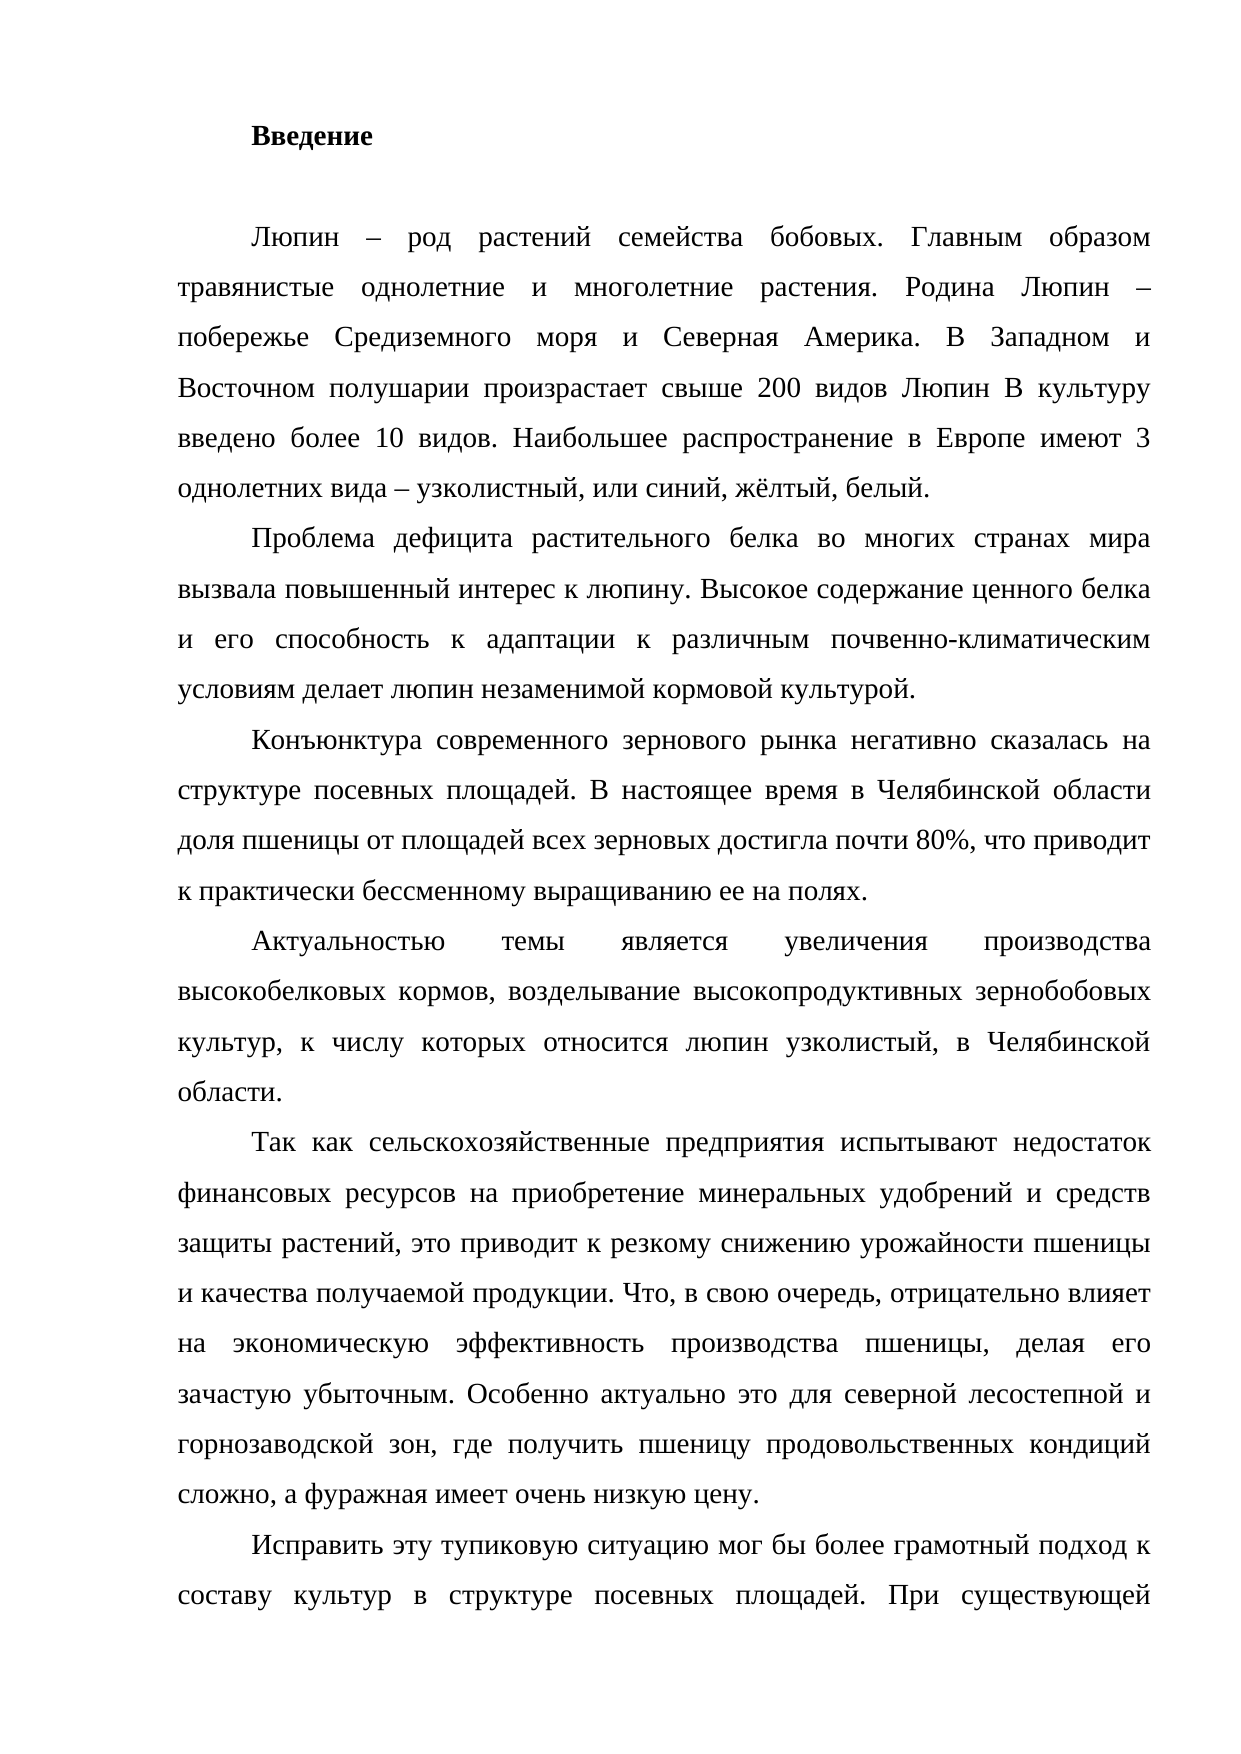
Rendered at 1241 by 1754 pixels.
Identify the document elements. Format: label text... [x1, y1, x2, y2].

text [177, 1527, 1152, 1611]
text Так как сельскохозяйственные предприятия испытывают недостаток финансовых ресурсов на приобретение минеральных удобрений и средств защиты растений, это приводит к резкому снижению урожайности пшеницы и качества получаемой продукции. Что, в свою очередь, отрицательно влияет на экономическую эффективность производства пшеницы, делая его зачастую убыточным. Особенно актуально это для северной лесостепной и горнозаводской зон, где получить пшеницу продовольственных кондиций сложно, а фуражная имеет очень низкую цену. [177, 1124, 1152, 1510]
text Проблема дефицита растительного белка во многих странах мира вызвала повышенный интерес к люпину. Высокое содержание ценного белка и его способность к адаптации к различным почвенно-климатическим условиям делает люпин незаменимой кормовой культурой. [177, 521, 1152, 705]
text Люпин – род растений семейства бобовых. Главным образом травянистые однолетние и многолетние растения. Родина Люпин – побережье Средиземного моря и Северная Америка. В Западном и Восточном полушарии произрастает свыше 200 видов Люпин В культуру введено более 10 видов. Наибольшее распространение в Европе имеют 3 однолетних вида – узколистный, или синий, жёлтый, белый. [177, 219, 1152, 504]
text Конъюнктура современного зернового рынка негативно сказалась на структуре посевных площадей. В настоящее время в Челябинской области доля пшеницы от площадей всех зерновых достигла почти 80%, что приводит к практически бессменному выращиванию ее на полях. [177, 722, 1152, 906]
text Актуальностью темы является увеличения производства высокобелковых кормов, возделывание высокопродуктивных зернобобовых культур, к числу которых относится люпин узколистый, в Челябинской области. [177, 923, 1152, 1108]
subtitle Введение [177, 118, 1152, 152]
